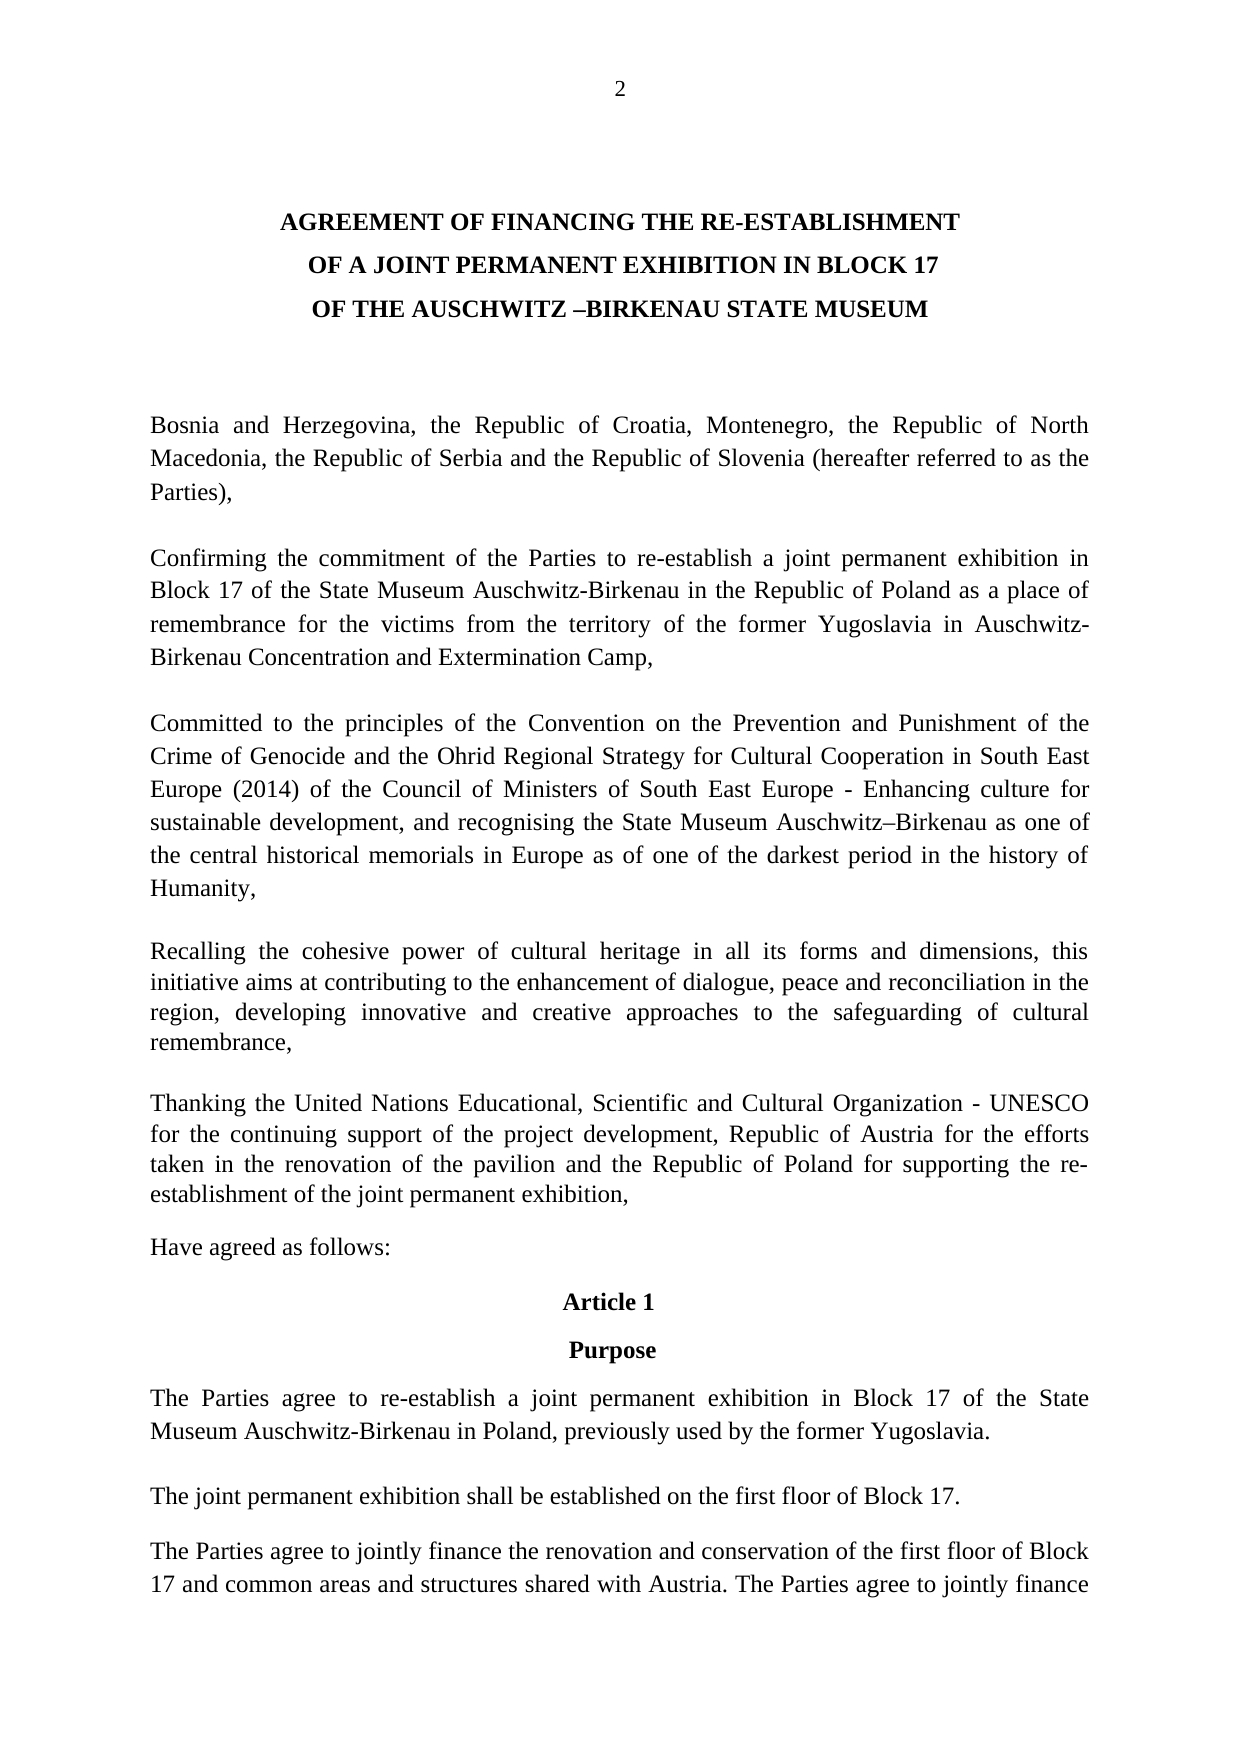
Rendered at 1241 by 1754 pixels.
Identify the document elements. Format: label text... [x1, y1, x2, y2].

text Recalling the cohesive power of cultural heritage in all its forms and dimensions, this initiative aims at contributing to the enhancement of dialogue, peace and reconciliation in the region, developing innovative and creative approaches to the safeguarding of cultural remembrance, [150, 936, 1090, 1056]
text Confirming the commitment of the Parties to re-establish a joint permanent exhibition in Block 17 of the State Museum Auschwitz-Birkenau in the Republic of Poland as a place of remembrance for the victims from the territory of the former Yugoslavia in Auschwitz-Birkenau Concentration and Extermination Camp, [150, 543, 1090, 670]
text The joint permanent exhibition shall be established on the first floor of Block 17. [150, 1481, 1090, 1510]
text Thanking the United Nations Educational, Scientific and Cultural Organization - UNESCO for the continuing support of the project development, Republic of Austria for the efforts taken in the renovation of the pavilion and the Republic of Poland for supporting the re-establishment of the joint permanent exhibition, [150, 1088, 1090, 1208]
text Have agreed as follows: [150, 1232, 1090, 1261]
text The Parties agree to re-establish a joint permanent exhibition in Block 17 of the State Museum Auschwitz-Birkenau in Poland, previously used by the former Yugoslavia. [150, 1383, 1090, 1444]
text Article 1 [150, 1287, 1090, 1316]
text OF THE AUSCHWITZ –BIRKENAU STATE MUSEUM [135, 294, 1090, 322]
text OF A JOINT PERMANENT EXHIBITION IN BLOCK 17 [135, 251, 1090, 279]
text Bosnia and Herzegovina, the Republic of Croatia, Montenegro, the Republic of North Macedonia, the Republic of Serbia and the Republic of Slovenia (hereafter referred to as the Parties), [150, 411, 1090, 505]
text Committed to the principles of the Convention on the Prevention and Punishment of the Crime of Genocide and the Ohrid Regional Strategy for Cultural Cooperation in South East Europe (2014) of the Council of Ministers of South East Europe - Enhancing culture for sustainable development, and recognising the State Museum Auschwitz–Birkenau as one of the central historical memorials in Europe as of one of the darkest period in the history of Humanity, [150, 708, 1090, 902]
text Purpose [150, 1335, 1090, 1364]
text AGREEMENT OF FINANCING THE RE-ESTABLISHMENT [135, 207, 1090, 236]
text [150, 1536, 1090, 1598]
